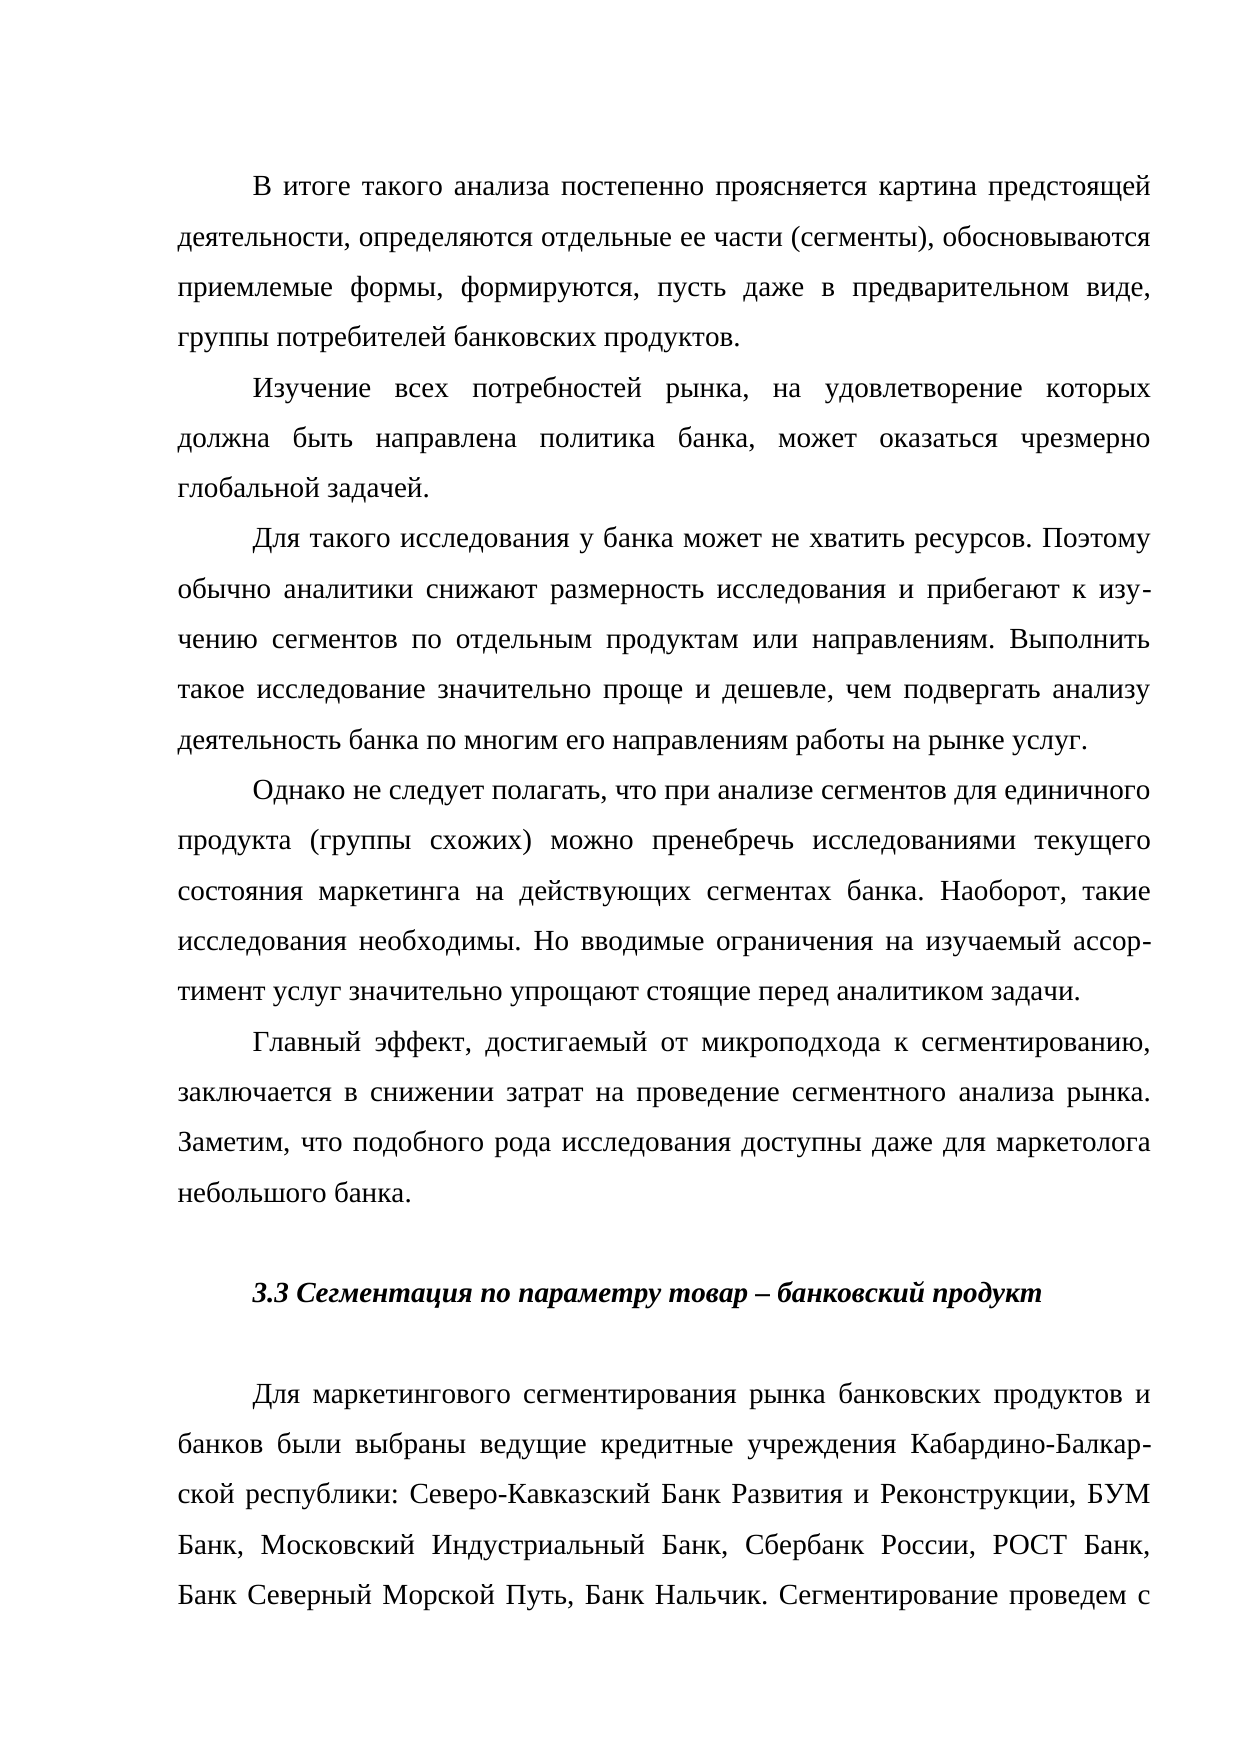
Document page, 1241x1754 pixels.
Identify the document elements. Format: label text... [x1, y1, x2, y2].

text Главный эффект, достигаемый от микроподхода к сегментированию, заключается в снижении затрат на проведение сегментного анализа рынка. Заметим, что подобного рода исследования доступны даже для маркетолога небольшого банка. [177, 1024, 1152, 1208]
text Изучение всех потребностей рынка, на удовлетворение которых должна быть направлена политика банка, может оказаться чрезмерно глобальной задачей. [177, 370, 1152, 504]
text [177, 1376, 1152, 1611]
text В итоге такого анализа постепенно проясняется картина предстоящей деятельности, определяются отдельные ее части (сегменты), обосновываются приемлемые формы, формируются, пусть даже в предварительном виде, группы потребителей банковских продуктов. [177, 168, 1152, 353]
text Однако не следует полагать, что при анализе сегментов для единичного продукта (группы схожих) можно пренебречь исследованиями текущего состояния маркетинга на действующих сегментах банка. Наоборот, такие исследования необходимы. Но вводимые ограничения на изучаемый ассортимент услуг значительно упрощают стоящие перед аналитиком задачи. [177, 772, 1152, 1007]
text Для такого исследования у банка может не хватить ресурсов. Поэтому обычно аналитики снижают размерность исследования и прибегают к изучению сегментов по отдельным продуктам или направлениям. Выполнить такое исследование значительно проще и дешевле, чем подвергать анализу деятельность банка по многим его направлениям работы на рынке услуг. [177, 521, 1152, 755]
text 3.3 Сегментация по параметру товар – банковский продукт [177, 1275, 1152, 1309]
